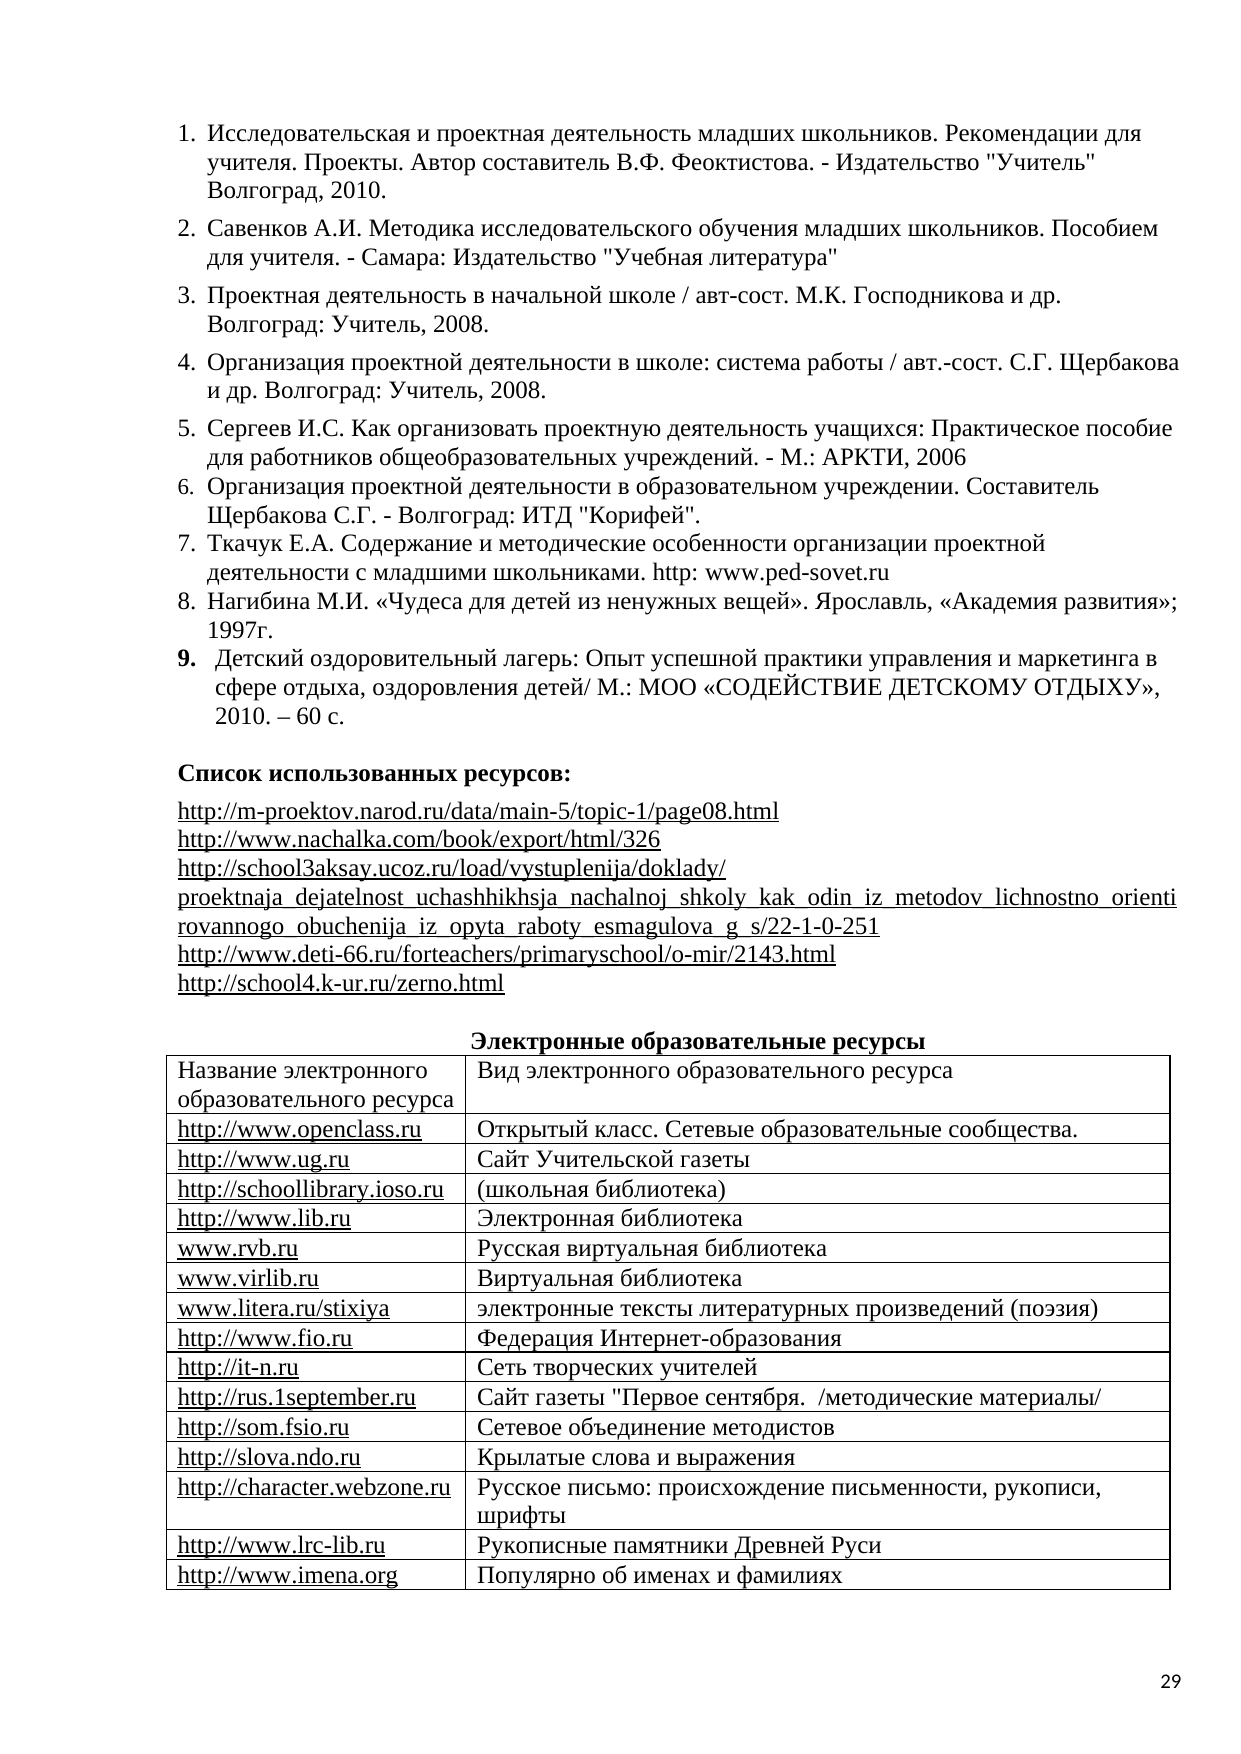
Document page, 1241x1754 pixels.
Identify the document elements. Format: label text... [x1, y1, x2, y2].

text Список использованных ресурсов: [177, 758, 1181, 787]
table_cell http://schoollibrary.ioso.ru [167, 1174, 465, 1202]
table_cell Федерация Интернет-образования [466, 1323, 1169, 1351]
table_cell http://www.lib.ru [167, 1204, 465, 1232]
text http://school4.k-ur.ru/zerno.html [177, 968, 1181, 997]
table_cell http://som.fsio.ru [167, 1412, 465, 1441]
table_cell http://it-n.ru [167, 1353, 465, 1381]
list Исследовательская и проектная деятельность младших школьников. Рекомендации для учителя. Проекты. Автор составитель В.Ф. Феоктистова. - Издательство "Учитель" Волгоград, 2010. [177, 118, 1181, 204]
table_cell Рукописные памятники Древней Руси [466, 1530, 1169, 1559]
table_cell электронные тексты литературных произведений (поэзия) [466, 1293, 1169, 1322]
table_cell (школьная библиотека) [466, 1174, 1169, 1202]
list Детский оздоровительный лагерь: Опыт успешной практики управления и маркетинга в сфере отдыха, оздоровления детей/ М.: МОО «СОДЕЙСТВИЕ ДЕТСКОМУ ОТДЫХУ», 2010. – 60 с. [177, 643, 1181, 758]
text http://www.nachalka.com/book/export/html/326 [177, 824, 1181, 853]
text http://school3aksay.ucoz.ru/load/vystuplenija/doklady/proektnaja_dejatelnost_uchashhikhsja_nachalnoj_shkoly_kak_odin_iz_metodov_lichnostno_orientirovannogo_obuchenija_iz_opyta_raboty_esmagulova_g_s/22-1-0-251 [177, 853, 1181, 939]
table_cell http://character.webzone.ru [167, 1472, 465, 1529]
table_header Вид электронного образовательного ресурса [466, 1056, 1169, 1113]
table_cell http://rus.1september.ru [167, 1382, 465, 1411]
table_cell Русское письмо: происхождение письменности, рукописи, шрифты [466, 1472, 1169, 1529]
text Электронные образовательные ресурсы [215, 1026, 1181, 1054]
table_cell http://slova.ndo.ru [167, 1442, 465, 1471]
list Организация проектной деятельности в школе: система работы / aвт.-сост. С.Г. Щербакова и др. Волгоград: Учитель, 2008. [177, 347, 1181, 404]
table_cell www.virlib.ru [167, 1263, 465, 1292]
table_cell http://www.fio.ru [167, 1323, 465, 1351]
text http://www.deti-66.ru/forteachers/primaryschool/o-mir/2143.html [177, 939, 1181, 968]
table_cell Сетевое объединение методистов [466, 1412, 1169, 1441]
table_cell http://www.openclass.ru [167, 1114, 465, 1143]
table_cell Сайт Учительской газеты [466, 1144, 1169, 1173]
table_cell Открытый класс. Сетевые образовательные сообщества. [466, 1114, 1169, 1143]
table_cell Электронная библиотека [466, 1204, 1169, 1232]
table_cell Виртуальная библиотека [466, 1263, 1169, 1292]
list Нагибина М.И. «Чудеса для детей из ненужных вещей». Ярославль, «Академия развития»; 1997г. [177, 586, 1181, 643]
table_cell http://www.imena.org [167, 1560, 465, 1589]
table_cell Русская виртуальная библиотека [466, 1233, 1169, 1262]
list Проектная деятельность в начальной школе / авт-сост. М.К. Господникова и др. Волгоград: Учитель, 2008. [177, 280, 1181, 338]
list Сергеев И.С. Как организовать проектную деятельность учащихся: Практическое пособие для работников общеобразовательных учреждений. - М.: АРКТИ, 2006 [177, 413, 1181, 471]
table_cell Сеть творческих учителей [466, 1353, 1169, 1381]
table_cell www.rvb.ru [167, 1233, 465, 1262]
table_cell Крылатые слова и выражения [466, 1442, 1169, 1471]
table_cell Популярно об именах и фамилиях [466, 1560, 1169, 1589]
list Организация проектной деятельности в образовательном учреждении. Составитель Щербакова С.Г. - Волгоград: ИТД "Корифей". [177, 471, 1181, 528]
table_cell http://www.lrc-lib.ru [167, 1530, 465, 1559]
table_header Название электронного образовательного ресурса [167, 1056, 465, 1113]
list Савенков А.И. Методика исследовательского обучения младших школьников. Пособием для учителя. - Самара: Издательство "Учебная литература" [177, 213, 1181, 271]
text http://m-proektov.narod.ru/data/main-5/topic-1/page08.html [177, 796, 1181, 824]
table_cell http://www.ug.ru [167, 1144, 465, 1173]
table_cell Сайт газеты "Первое сентября. /методические материалы/ [466, 1382, 1169, 1411]
list Ткачук Е.А. Содержание и методические особенности организации проектной деятельности с младшими школьниками. http: www.ped-sovet.ru [177, 528, 1181, 586]
table_cell www.litera.ru/stixiya [167, 1293, 465, 1322]
